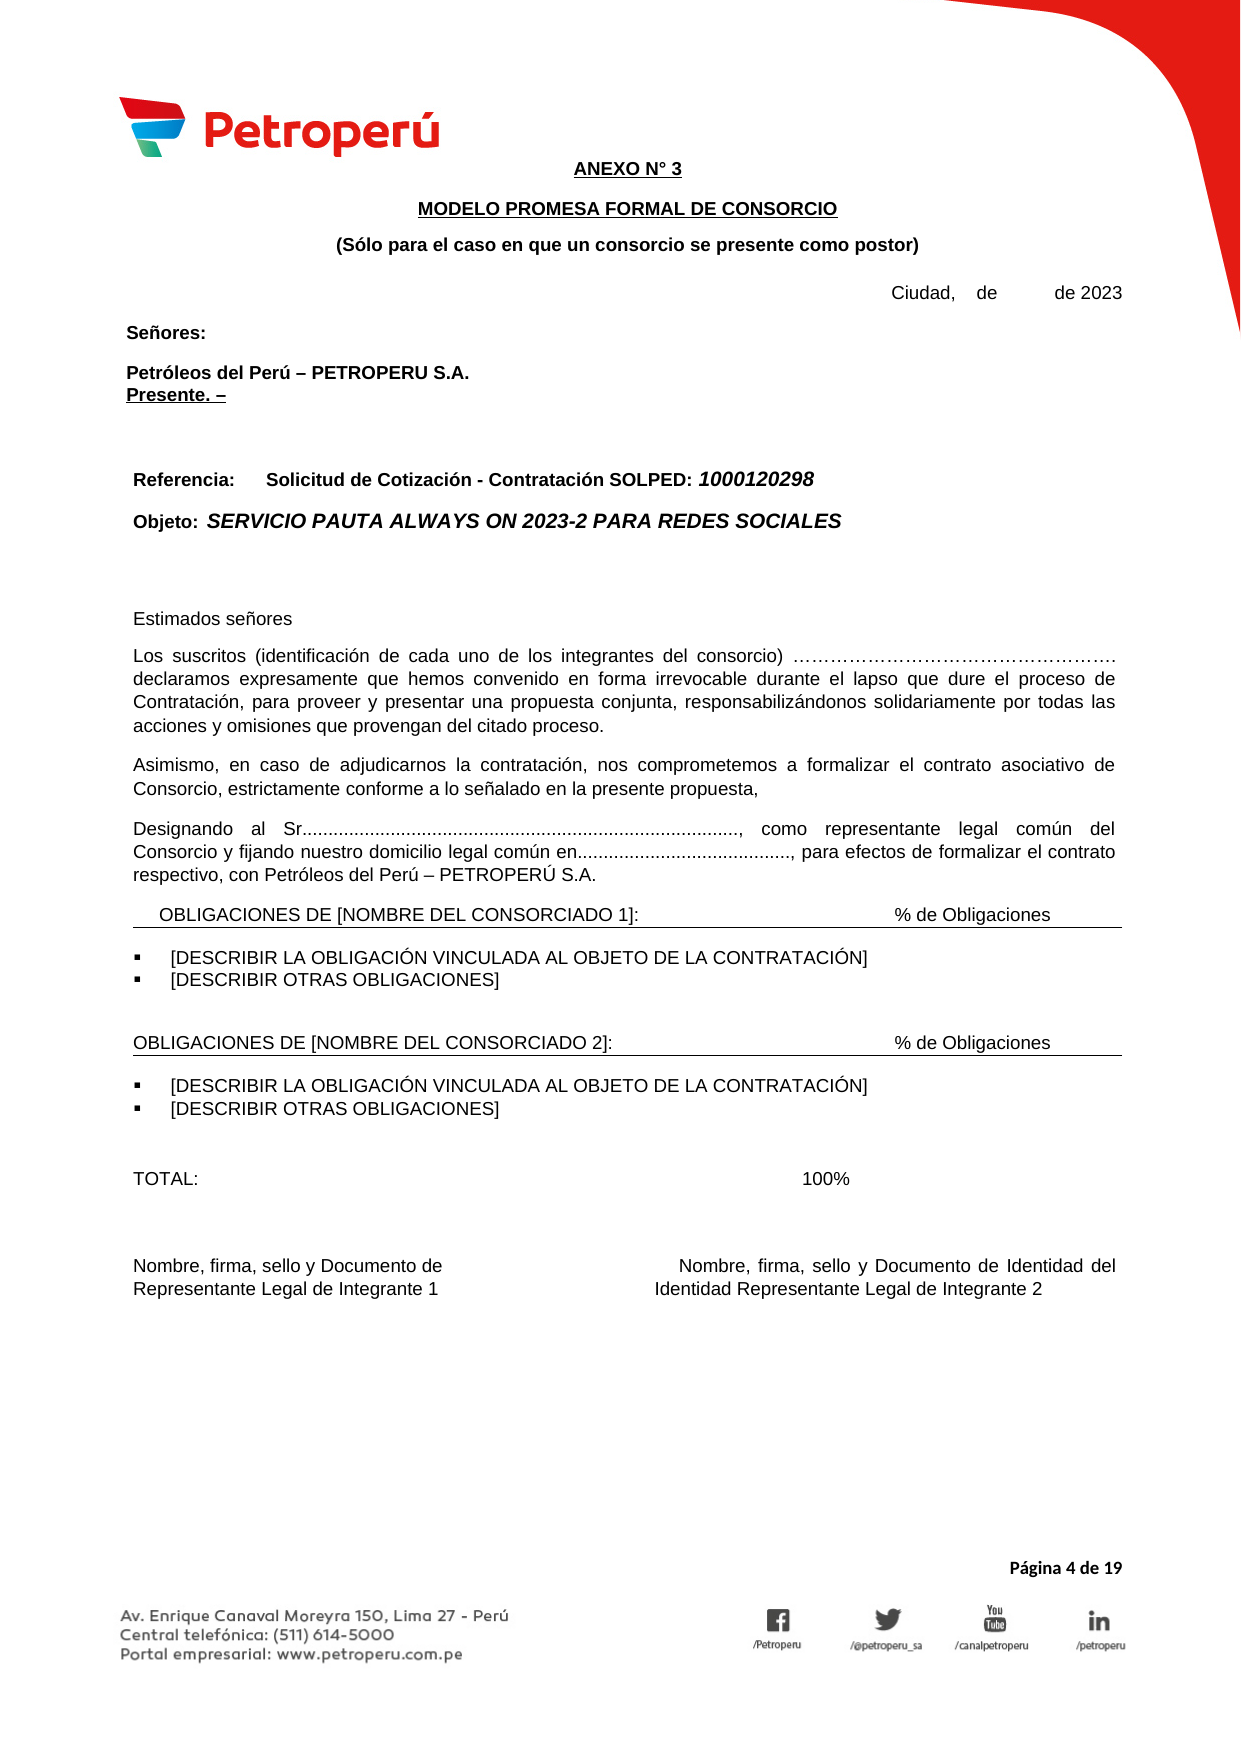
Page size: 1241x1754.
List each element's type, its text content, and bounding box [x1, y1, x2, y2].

text OBLIGACIONES DE [NOMBRE DEL CONSORCIADO 1]: % de Obligaciones [133, 904, 1122, 927]
text Nombre, firma, sello y Documento de Nombre, firma, sello y Documento de Identidad del Representante Legal de Integrante 1 Identidad Representante Legal de Integrante 2 [133, 1254, 1117, 1299]
text Estimados señores [133, 607, 1122, 629]
picture [1, 0, 1241, 350]
text Designando al Sr...................................................................................., como representante legal común del Consorcio y fijando nuestro domicilio legal común en........................................., para efectos de formalizar el contrato respectivo, con Petróleos del Perú – PETROPERÚ S.A. [133, 817, 1117, 885]
text OBLIGACIONES DE [NOMBRE DEL CONSORCIADO 2]: % de Obligaciones [133, 1032, 1122, 1055]
text (Sólo para el caso en que un consorcio se presente como postor) [133, 234, 1122, 255]
list [DESCRIBIR OTRAS OBLIGACIONES] [133, 968, 1122, 990]
list [DESCRIBIR LA OBLIGACIÓN VINCULADA AL OBJETO DE LA CONTRATACIÓN] [133, 1075, 1122, 1096]
picture [1, 1596, 1241, 1751]
list [DESCRIBIR LA OBLIGACIÓN VINCULADA AL OBJETO DE LA CONTRATACIÓN] [133, 947, 1122, 968]
text TOTAL: 100% [133, 1168, 1122, 1189]
text ANEXO N° 3 [133, 158, 1122, 180]
text Presente. – [126, 383, 1120, 405]
text Señores: [126, 322, 1120, 343]
text Los suscritos (identificación de cada uno de los integrantes del consorcio) ……………………………………………. declaramos expresamente que hemos convenido en forma irrevocable durante el lapso que dure el proceso de Contratación, para proveer y presentar una propuesta conjunta, responsabilizándonos solidariamente por todas las acciones y omisiones que provengan del citado proceso. [133, 645, 1117, 736]
text Objeto: SERVICIO PAUTA ALWAYS ON 2023-2 PARA REDES SOCIALES [133, 509, 1122, 533]
text Referencia: Solicitud de Cotización - Contratación SOLPED: 1000120298 [133, 466, 1122, 490]
text Ciudad, de de 2023 [133, 282, 1122, 303]
list [DESCRIBIR OTRAS OBLIGACIONES] [133, 1098, 1122, 1120]
text MODELO PROMESA FORMAL DE CONSORCIO [133, 198, 1122, 219]
text Asimismo, en caso de adjudicarnos la contratación, nos comprometemos a formalizar el contrato asociativo de Consorcio, estrictamente conforme a lo señalado en la presente propuesta, [133, 754, 1117, 799]
text Petróleos del Perú – PETROPERU S.A. [126, 362, 1120, 383]
